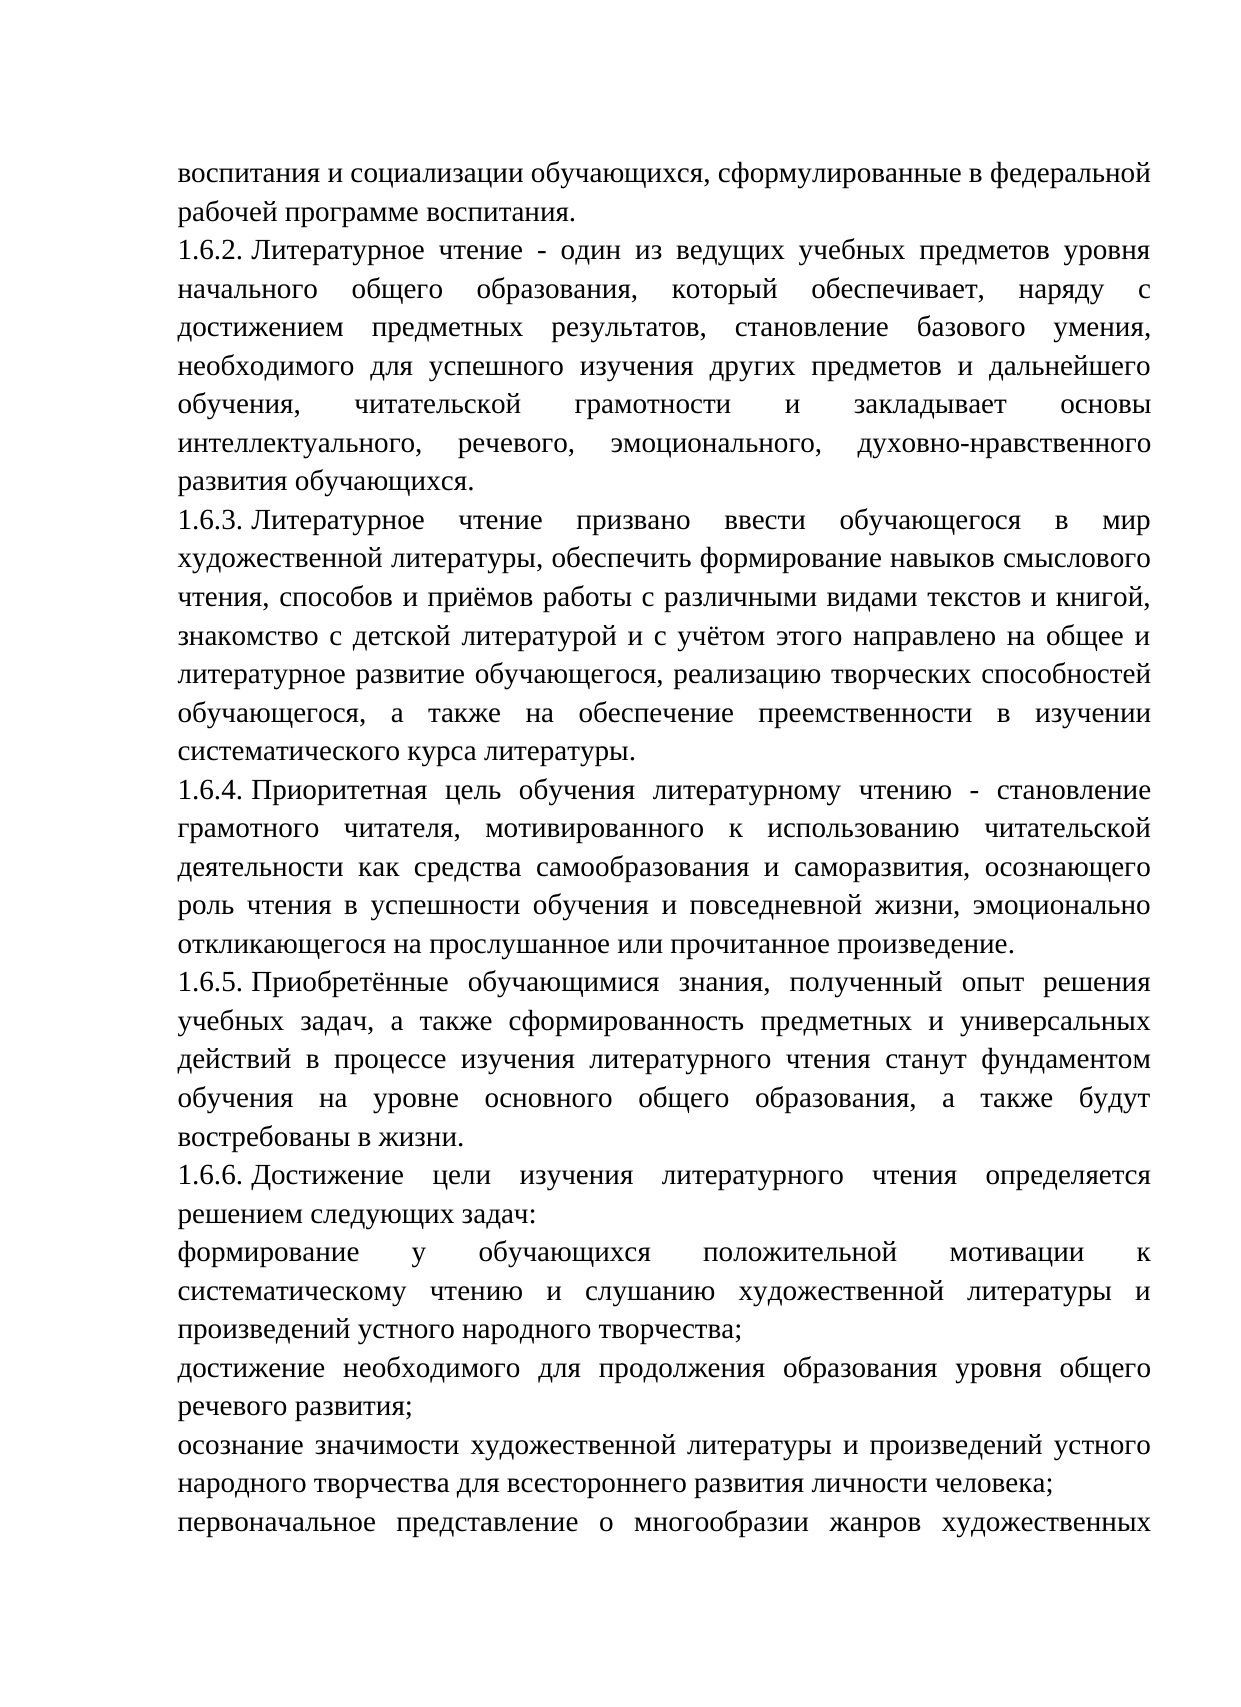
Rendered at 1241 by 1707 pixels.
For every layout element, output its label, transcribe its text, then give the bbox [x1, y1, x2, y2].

text формирование у обучающихся положительной мотивации к систематическому чтению и слушанию художественной литературы и произведений устного народного творчества; [177, 1234, 1152, 1345]
list Литературное чтение призвано ввести обучающегося в мир художественной литературы, обеспечить формирование навыков смыслового чтения, способов и приёмов работы с различными видами текстов и книгой, знакомство с детской литературой и с учётом этого направлено на общее и литературное развитие обучающегося, реализацию творческих способностей обучающегося, а также на обеспечение преемственности в изучении систематического курса литературы. [177, 502, 1152, 767]
text достижение необходимого для продолжения образования уровня общего речевого развития; [177, 1350, 1152, 1422]
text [177, 1504, 1152, 1538]
text осознание значимости художественной литературы и произведений устного народного творчества для всестороннего развития личности человека; [177, 1427, 1152, 1499]
list Приобретённые обучающимися знания, полученный опыт решения учебных задач, а также сформированность предметных и универсальных действий в процессе изучения литературного чтения станут фундаментом обучения на уровне основного общего образования, а также будут востребованы в жизни. [177, 964, 1152, 1152]
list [177, 155, 1152, 227]
list Литературное чтение - один из ведущих учебных предметов уровня начального общего образования, который обеспечивает, наряду с достижением предметных результатов, становление базового умения, необходимого для успешного изучения других предметов и дальнейшего обучения, читательской грамотности и закладывает основы интеллектуального, речевого, эмоционального, духовно-нравственного развития обучающихся. [177, 232, 1152, 497]
list Приоритетная цель обучения литературному чтению - становление грамотного читателя, мотивированного к использованию читательской деятельности как средства самообразования и саморазвития, осознающего роль чтения в успешности обучения и повседневной жизни, эмоционально откликающегося на прослушанное или прочитанное произведение. [177, 772, 1152, 959]
list Достижение цели изучения литературного чтения определяется решением следующих задач: [177, 1157, 1152, 1229]
